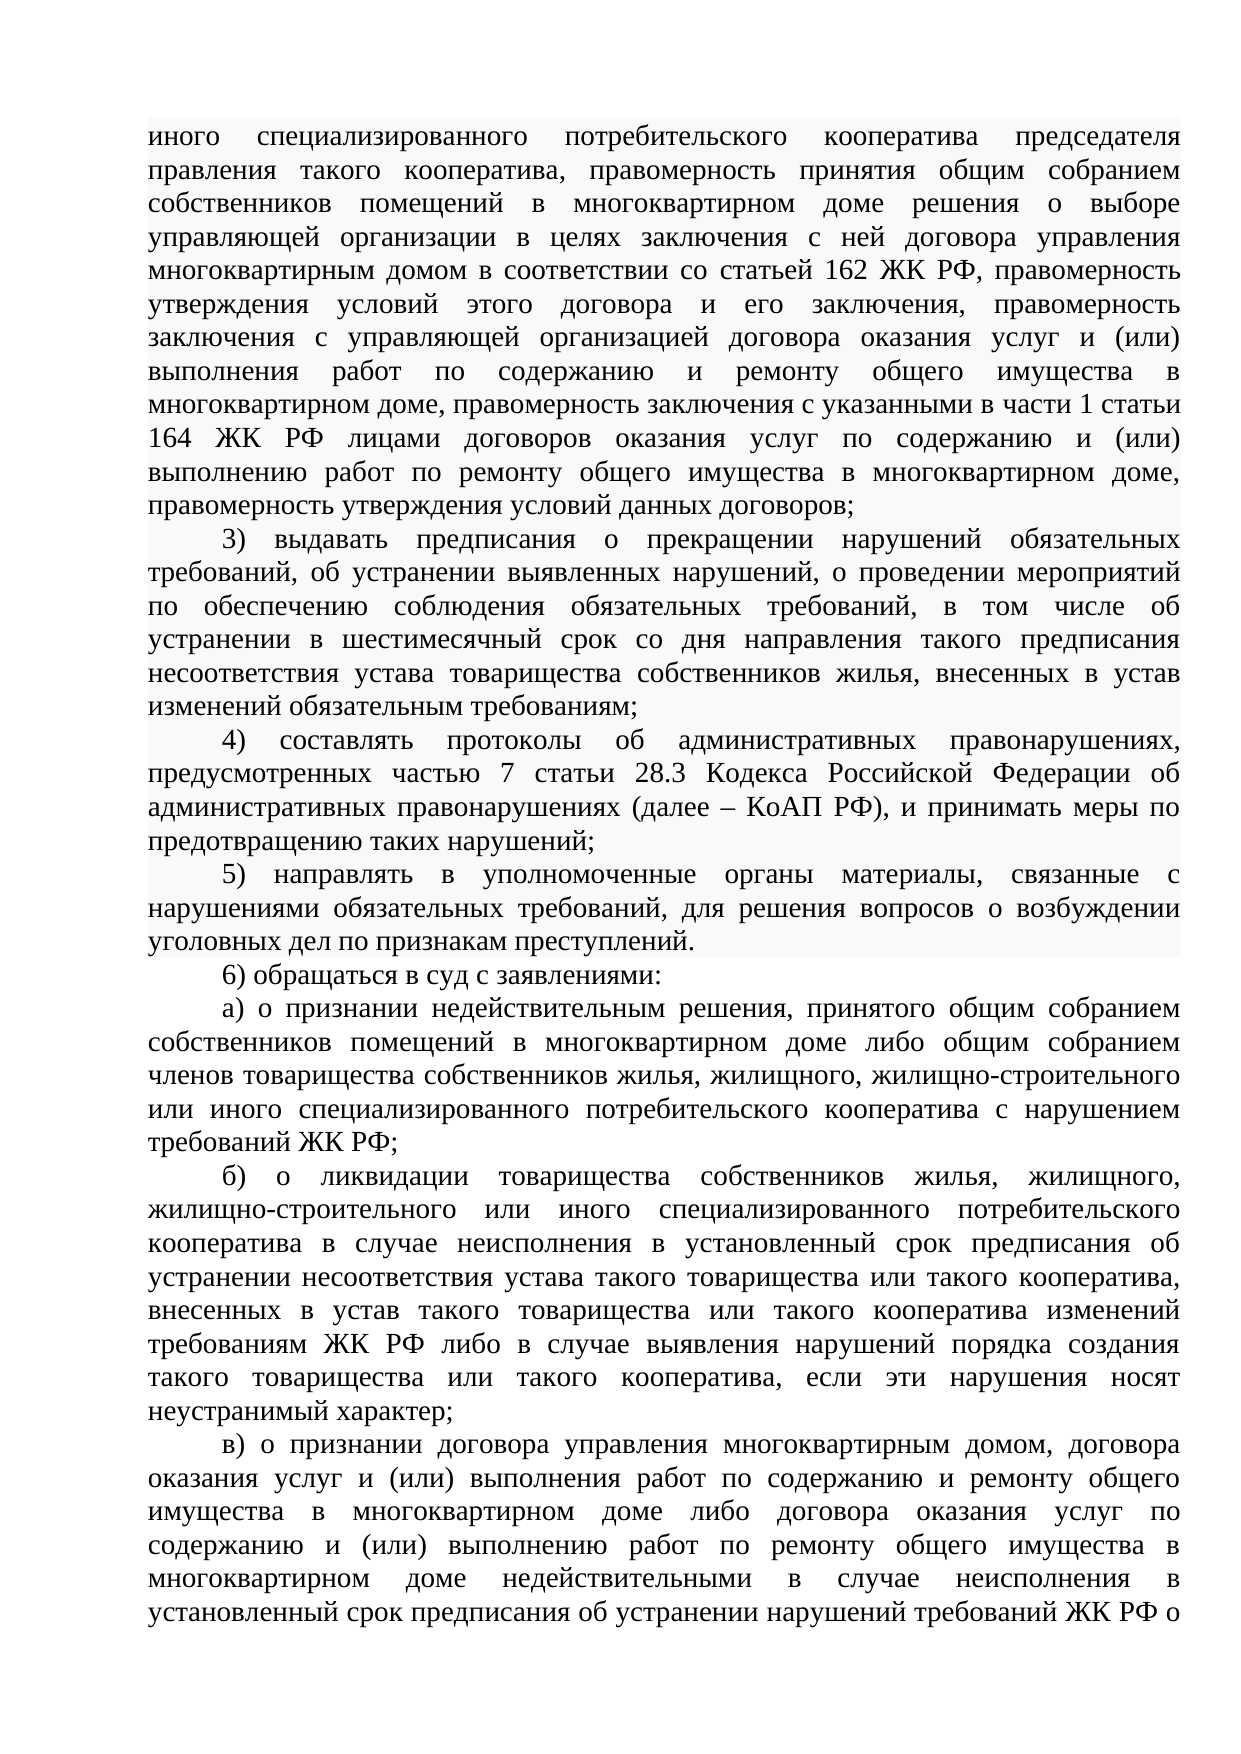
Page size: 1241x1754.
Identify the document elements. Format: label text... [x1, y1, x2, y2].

text 4) составлять протоколы об административных правонарушениях, предусмотренных частью 7 статьи 28.3 Кодекса Российской Федерации об административных правонарушениях (далее – КоАП РФ), и принимать меры по предотвращению таких нарушений; [148, 722, 1181, 856]
text 5) направлять в уполномоченные органы материалы, связанные с нарушениями обязательных требований, для решения вопросов о возбуждении уголовных дел по признакам преступлений. [148, 856, 1181, 957]
text 3) выдавать предписания о прекращении нарушений обязательных требований, об устранении выявленных нарушений, о проведении мероприятий по обеспечению соблюдения обязательных требований, в том числе об устранении в шестимесячный срок со дня направления такого предписания несоответствия устава товарищества собственников жилья, внесенных в устав изменений обязательным требованиям; [148, 521, 1181, 722]
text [148, 118, 1181, 521]
text б) о ликвидации товарищества собственников жилья, жилищного, жилищно-строительного или иного специализированного потребительского кооператива в случае неисполнения в установленный срок предписания об устранении несоответствия устава такого товарищества или такого кооператива, внесенных в устав такого товарищества или такого кооператива изменений требованиям ЖК РФ либо в случае выявления нарушений порядка создания такого товарищества или такого кооператива, если эти нарушения носят неустранимый характер; [148, 1158, 1181, 1426]
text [148, 1426, 1181, 1628]
text 6) обращаться в суд с заявлениями: [148, 957, 1181, 990]
text а) о признании недействительным решения, принятого общим собранием собственников помещений в многоквартирном доме либо общим собранием членов товарищества собственников жилья, жилищного, жилищно-строительного или иного специализированного потребительского кооператива с нарушением требований ЖК РФ; [148, 990, 1181, 1158]
